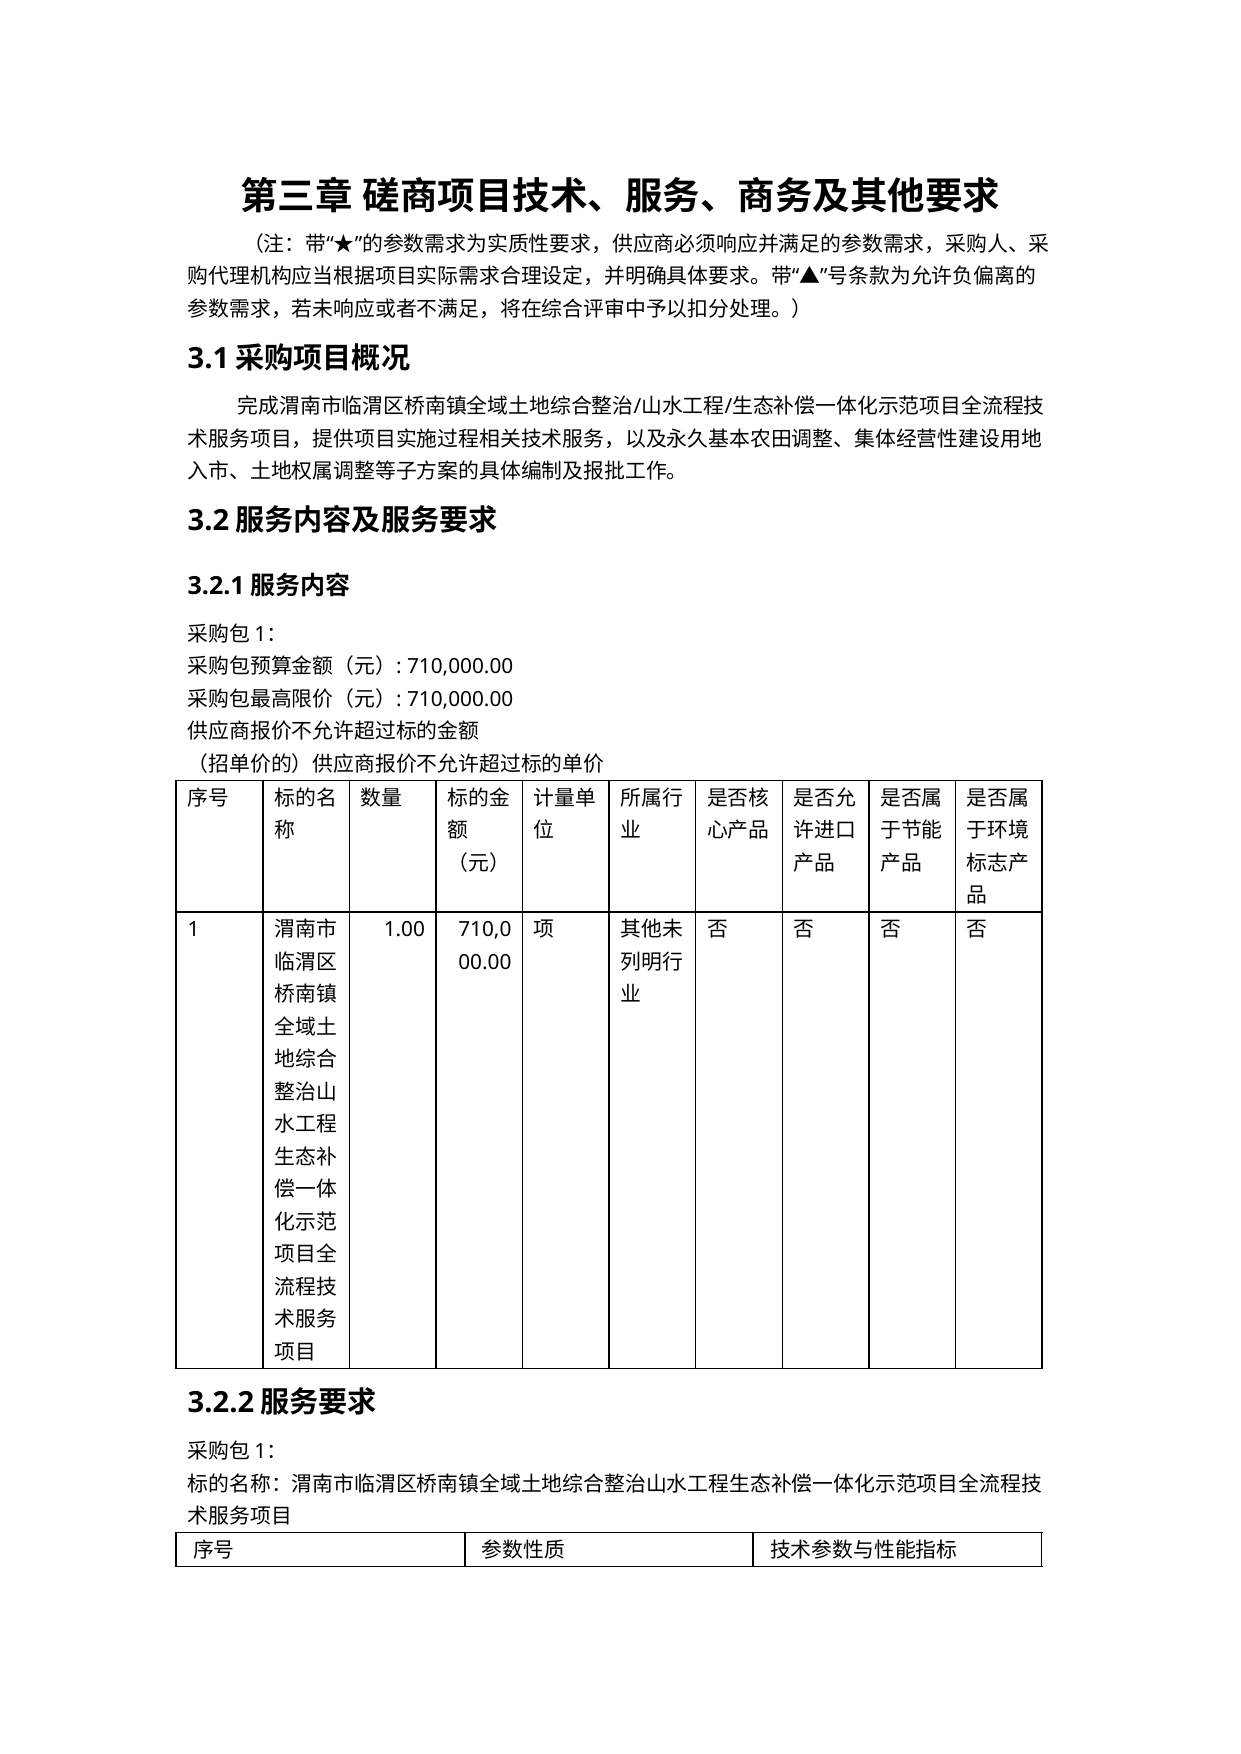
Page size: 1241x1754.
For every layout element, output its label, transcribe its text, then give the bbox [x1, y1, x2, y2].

table_header 参数性质 [466, 1533, 752, 1566]
table_header 标的名称 [264, 781, 349, 911]
text 3.2.2服务要求 [187, 1369, 1053, 1434]
text （招单价的）供应商报价不允许超过标的单价 [187, 747, 1053, 779]
text 采购包预算金额（元）: 710,000.00 [187, 649, 1053, 682]
table_cell 1 [177, 913, 262, 1368]
table_cell 否 [696, 913, 782, 1368]
table_header 是否核心产品 [696, 781, 782, 911]
text 3.2.1服务内容 [187, 552, 1053, 617]
table_cell 否 [956, 913, 1041, 1368]
text 3.1采购项目概况 [187, 324, 1053, 389]
text 3.2服务内容及服务要求 [187, 487, 1053, 552]
text （注：带“★”的参数需求为实质性要求，供应商必须响应并满足的参数需求，采购人、采购代理机构应当根据项目实际需求合理设定，并明确具体要求。带“▲”号条款为允许负偏离的参数需求，若未响应或者不满足，将在综合评审中予以扣分处理。） [187, 227, 1053, 324]
table_cell 渭南市临渭区桥南镇全域土地综合整治山水工程生态补偿一体化示范项目全流程技术服务项目 [264, 913, 349, 1368]
text 采购包1： [187, 617, 1053, 649]
text 供应商报价不允许超过标的金额 [187, 714, 1053, 747]
table_header 是否属于节能产品 [870, 781, 955, 911]
text 完成渭南市临渭区桥南镇全域土地综合整治/山水工程/生态补偿一体化示范项目全流程技术服务项目，提供项目实施过程相关技术服务，以及永久基本农田调整、集体经营性建设用地入市、土地权属调整等子方案的具体编制及报批工作。 [187, 389, 1053, 487]
text 采购包1： [187, 1434, 1053, 1467]
table_header 是否属于环境标志产品 [956, 781, 1041, 911]
table_header 序号 [177, 781, 262, 911]
table_header 数量 [350, 781, 435, 911]
table_header 是否允许进口产品 [783, 781, 868, 911]
table_header 标的金额 （元） [437, 781, 522, 911]
table_cell 1.00 [350, 913, 435, 1368]
table_cell 否 [783, 913, 868, 1368]
table_header 技术参数与性能指标 [754, 1533, 1041, 1566]
table_header 序号 [177, 1533, 464, 1566]
text 第三章 磋商项目技术、服务、商务及其他要求 [187, 162, 1053, 227]
table_cell 否 [870, 913, 955, 1368]
table_header 计量单位 [523, 781, 608, 911]
text 采购包最高限价（元）: 710,000.00 [187, 682, 1053, 714]
table_cell 项 [523, 913, 608, 1368]
table_header 所属行业 [610, 781, 695, 911]
table_cell 其他未列明行业 [610, 913, 695, 1368]
text 标的名称：渭南市临渭区桥南镇全域土地综合整治山水工程生态补偿一体化示范项目全流程技术服务项目 [187, 1467, 1053, 1532]
table_cell 710,000.00 [437, 913, 522, 1368]
